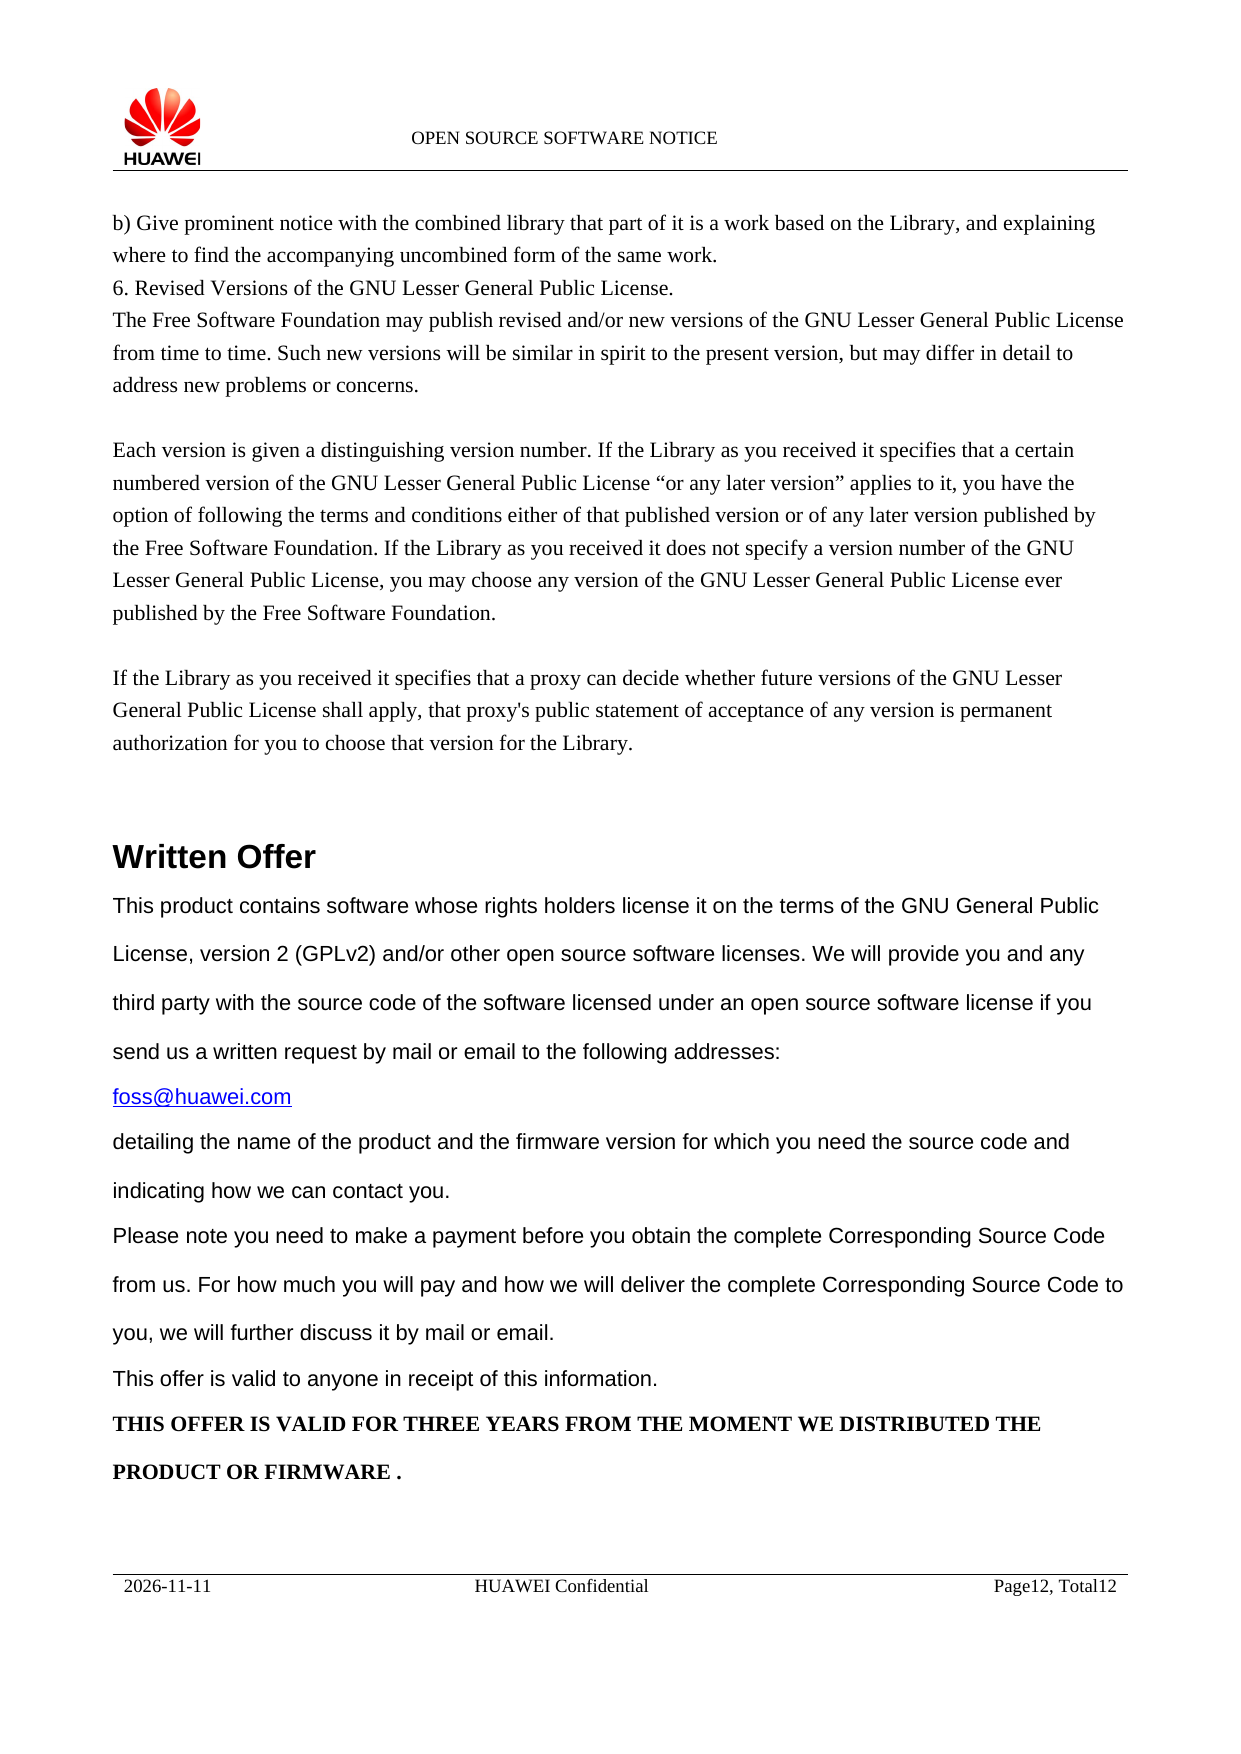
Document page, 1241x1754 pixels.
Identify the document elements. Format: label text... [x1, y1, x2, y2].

text This offer is valid to anyone in receipt of this information. [112, 1362, 1128, 1394]
picture [124, 88, 201, 165]
text This offer is valid for three years from the moment we distributed the product or firmware . [112, 1407, 1128, 1488]
text Please note you need to make a payment before you obtain the complete Corresponding Source Code from us. For how much you will pay and how we will deliver the complete Corresponding Source Code to you, we will further discuss it by mail or email. [112, 1219, 1128, 1349]
text This product contains software whose rights holders license it on the terms of the GNU General Public License, version 2 (GPLv2) and/or other open source software licenses. We will provide you and any third party with the source code of the software licensed under an open source software license if you send us a written request by mail or email to the following addresses: [112, 889, 1128, 1068]
text Written Offer [112, 824, 1128, 889]
text detailing the name of the product and the firmware version for which you need the source code and indicating how we can contact you. [112, 1125, 1128, 1207]
text foss@huawei.com [112, 1080, 1128, 1113]
